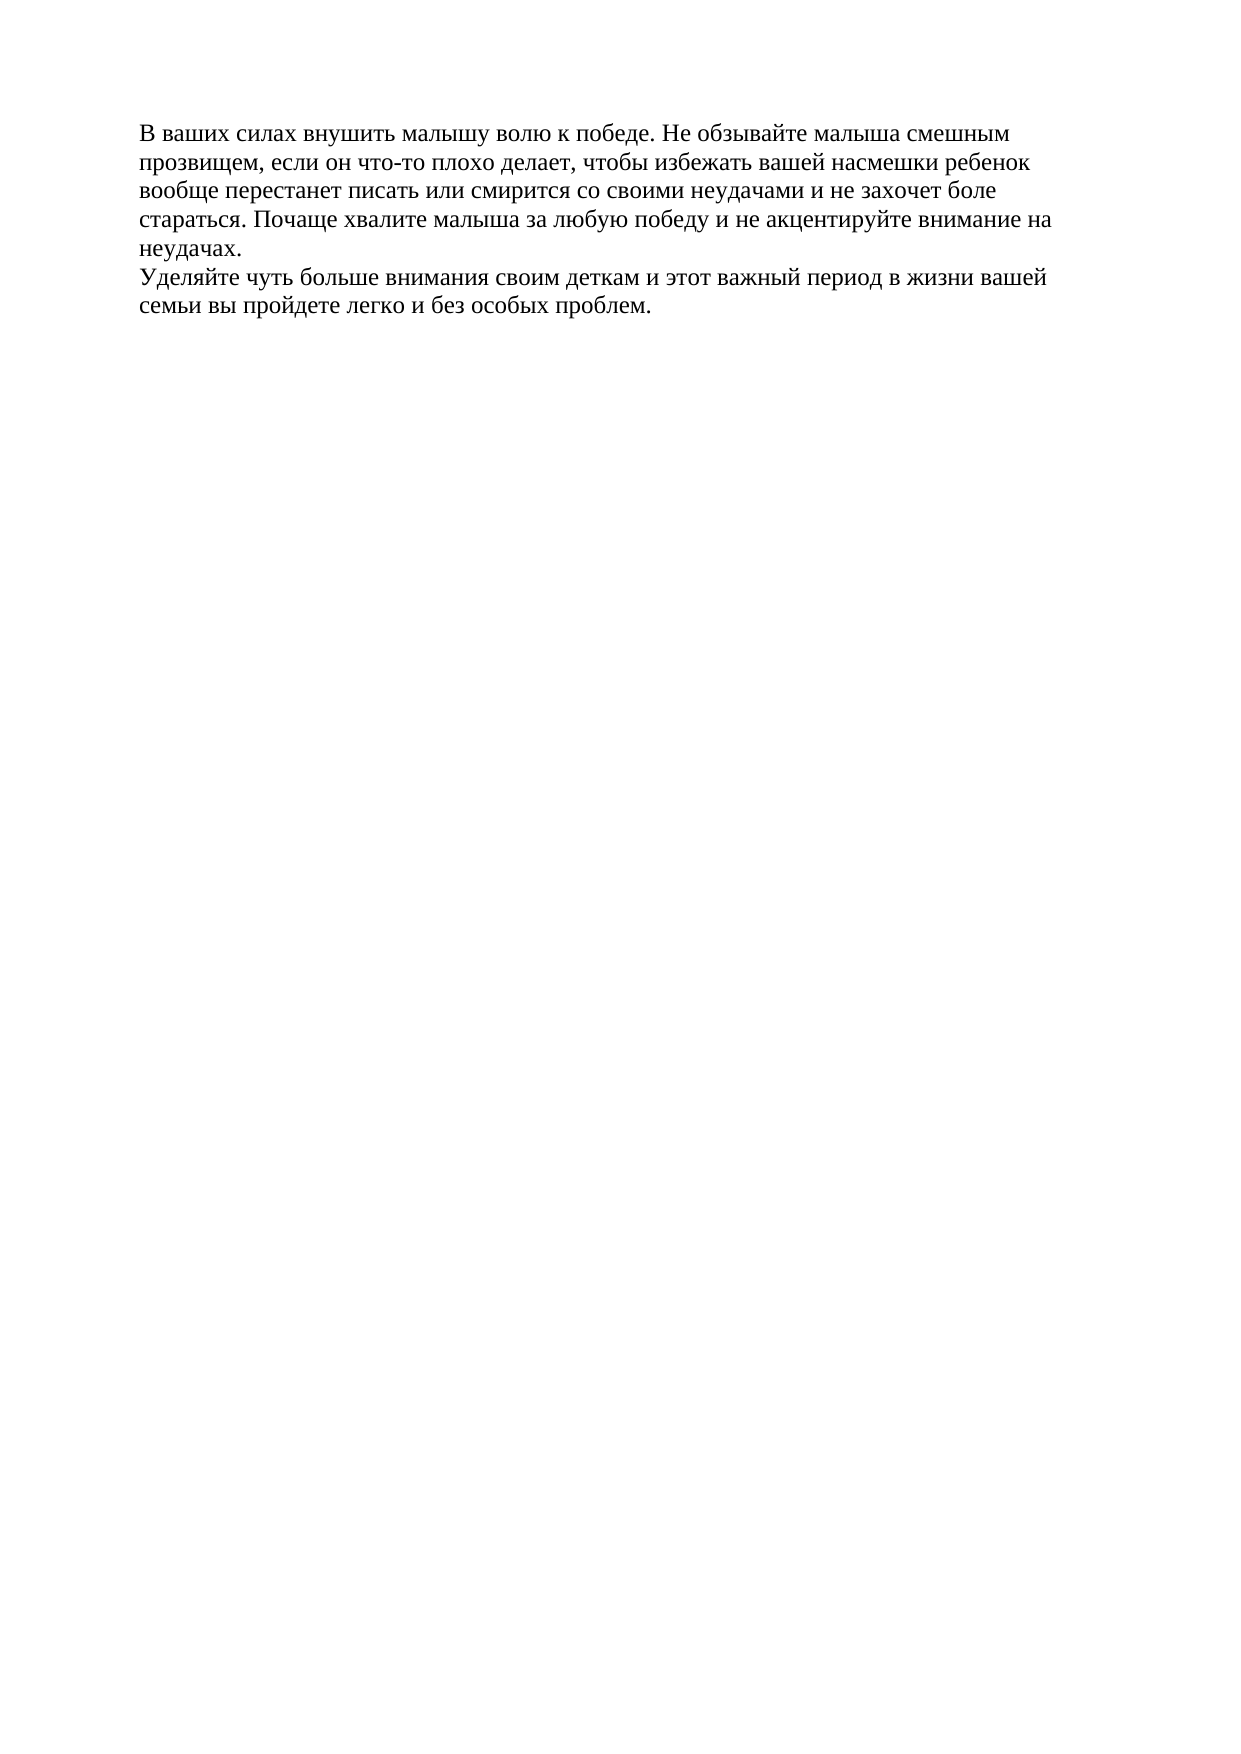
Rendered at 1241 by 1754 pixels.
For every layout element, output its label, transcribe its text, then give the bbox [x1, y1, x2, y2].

text Уделяйте чуть больше внимания своим деткам и этот важный период в жизни вашей семьи вы пройдете легко и без особых проблем. [139, 262, 1101, 319]
text В ваших силах внушить малышу волю к победе. Не обзывайте малыша смешным прозвищем, если он что-то плохо делает, чтобы избежать вашей насмешки ребенок вообще перестанет писать или смирится со своими неудачами и не захочет боле стараться. Почаще хвалите малыша за любую победу и не акцентируйте внимание на неудачах. [139, 118, 1101, 262]
